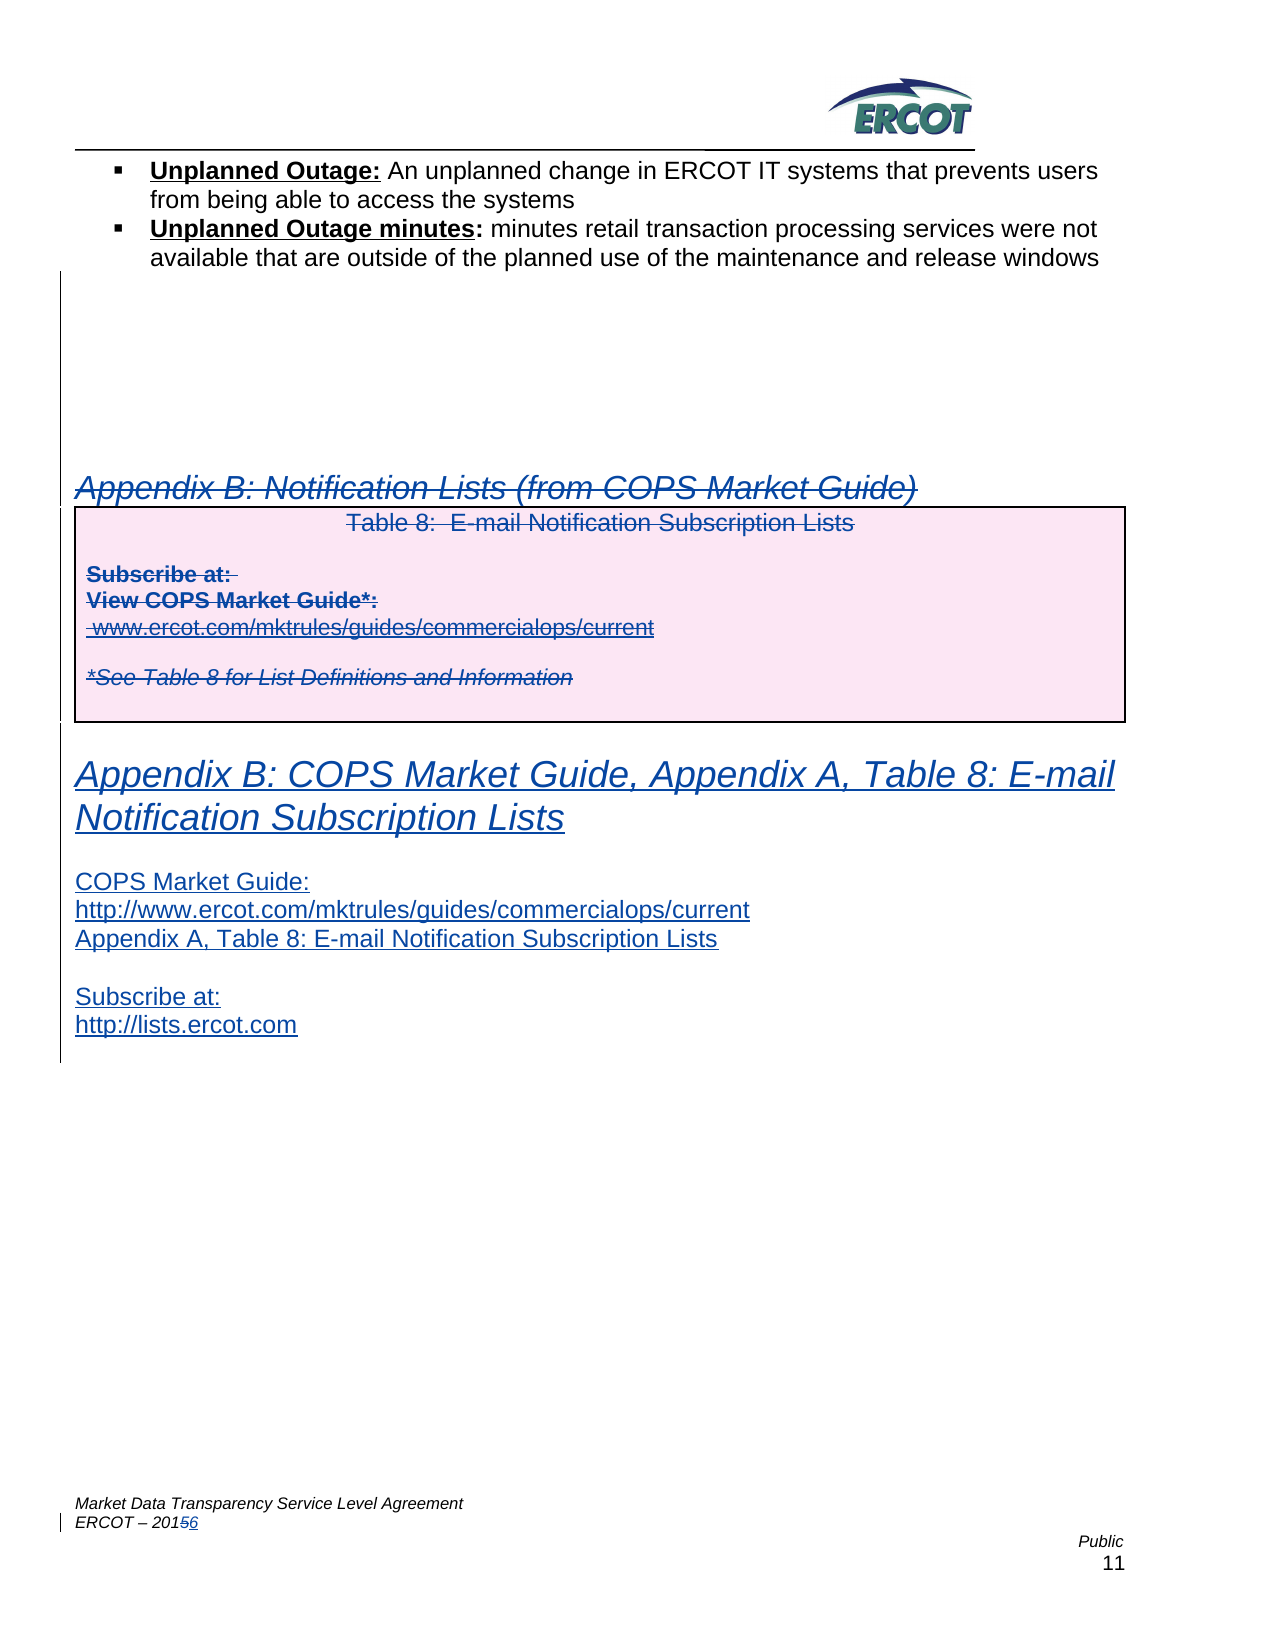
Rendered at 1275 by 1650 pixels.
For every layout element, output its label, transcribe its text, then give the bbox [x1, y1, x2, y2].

list Unplanned Outage minutes: minutes retail transaction processing services were not available that are outside of the planned use of the maintenance and release windows [112, 214, 1125, 271]
list Unplanned Outage: An unplanned change in ERCOT IT systems that prevents users from being able to access the systems [112, 156, 1125, 214]
picture [825, 75, 976, 135]
